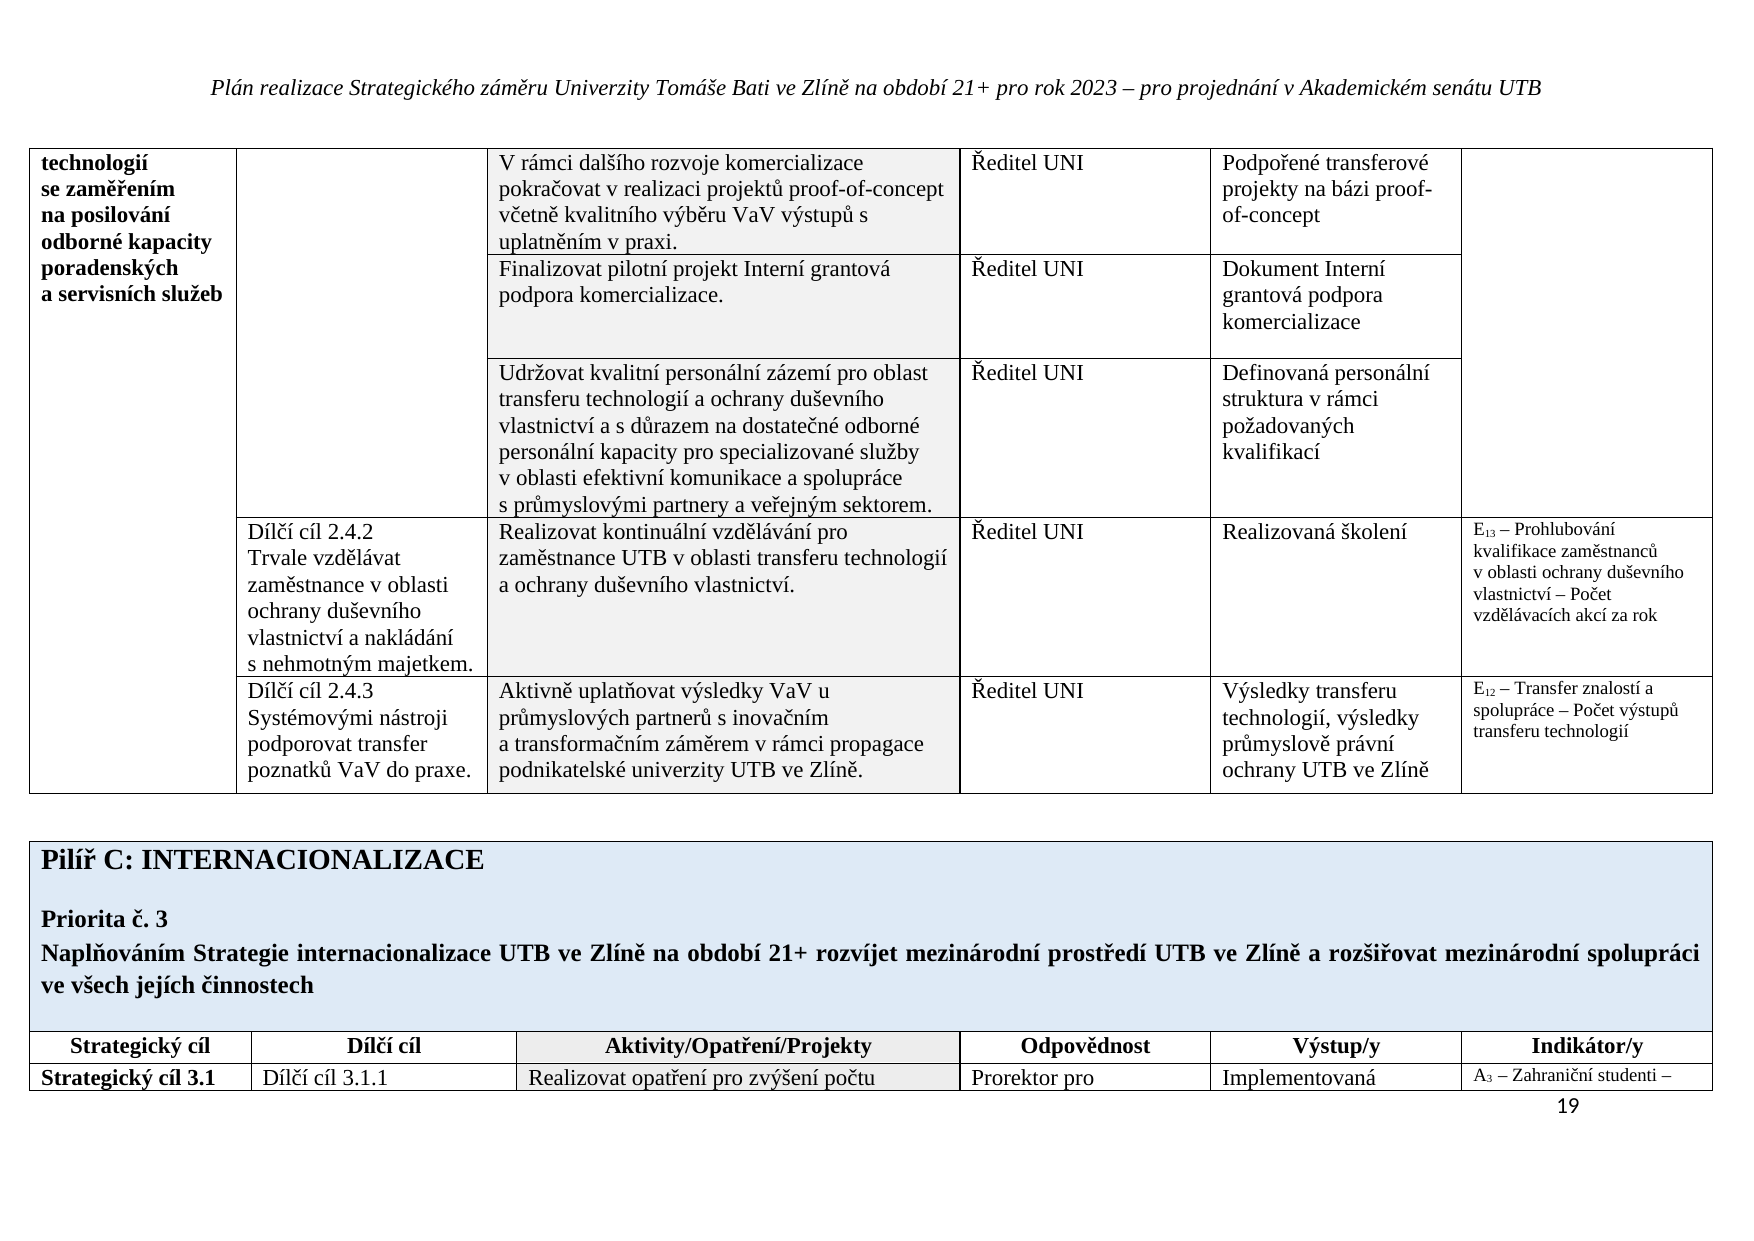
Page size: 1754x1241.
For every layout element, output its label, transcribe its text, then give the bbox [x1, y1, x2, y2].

table_cell Finalizovat pilotní projekt Interní grantová podpora komercializace. [488, 255, 959, 358]
table_cell Dokument Interní grantová podpora komercializace [1211, 255, 1461, 358]
table_cell Ředitel UNI [961, 518, 1210, 676]
table_cell Výsledky transferu technologií, výsledky průmyslově právní ochrany UTB ve Zlíně [1211, 677, 1461, 793]
table_cell Dílčí cíl 2.4.3 Systémovými nástroji podporovat transfer poznatků VaV do praxe. [237, 677, 487, 793]
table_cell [30, 1064, 251, 1090]
table_cell Realizovat kontinuální vzdělávání pro zaměstnance UTB v oblasti transferu technologií a ochrany duševního vlastnictví. [488, 518, 959, 676]
table_cell Aktivně uplatňovat výsledky VaV u průmyslových partnerů s inovačním a transformačním záměrem v rámci propagace podnikatelské univerzity UTB ve Zlíně. [488, 677, 959, 793]
table_cell Dílčí cíl 2.4.2 Trvale vzdělávat zaměstnance v oblasti ochrany duševního vlastnictví a nakládání s nehmotným majetkem. [237, 518, 487, 676]
table_cell Indikátor/y [1462, 1032, 1712, 1062]
table_cell E12 – Transfer znalostí a spolupráce – Počet výstupů transferu technologií [1462, 677, 1712, 793]
table_cell Ředitel UNI [961, 359, 1210, 517]
table_header Pilíř C: INTERNACIONALIZACE Priorita č. 3 Naplňováním Strategie internacionalizace UTB ve Zlíně na období 21+ rozvíjet mezinárodní prostředí UTB ve Zlíně a rozšiřovat mezinárodní spolupráci ve všech jejích činnostech [30, 842, 1712, 1031]
table_cell Aktivity/Opatření/Projekty [517, 1032, 959, 1062]
table_cell Ředitel UNI [961, 677, 1210, 793]
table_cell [252, 1064, 516, 1090]
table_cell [237, 149, 487, 517]
table_cell Ředitel UNI [961, 255, 1210, 358]
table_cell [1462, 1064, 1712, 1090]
table_cell Výstup/y [1211, 1032, 1461, 1062]
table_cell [30, 149, 236, 793]
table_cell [1211, 1064, 1461, 1090]
table_cell E13 – Prohlubování kvalifikace zaměstnanců v oblasti ochrany duševního vlastnictví – Počet vzdělávacích akcí za rok [1462, 518, 1712, 676]
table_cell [1462, 149, 1712, 517]
table_cell Udržovat kvalitní personální zázemí pro oblast transferu technologií a ochrany duševního vlastnictví a s důrazem na dostatečné odborné personální kapacity pro specializované služby v oblasti efektivní komunikace a spolupráce s průmyslovými partnery a veřejným sektorem. [488, 359, 959, 517]
table_cell Ředitel UNI [961, 149, 1210, 254]
table_cell Definovaná personální struktura v rámci požadovaných kvalifikací [1211, 359, 1461, 517]
table_cell Podpořené transferové projekty na bázi proof-of-concept [1211, 149, 1461, 254]
table_cell Odpovědnost [961, 1032, 1210, 1062]
table_cell Strategický cíl [30, 1032, 251, 1062]
table_cell Dílčí cíl [252, 1032, 516, 1062]
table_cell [517, 1064, 959, 1090]
table_cell V rámci dalšího rozvoje komercializace pokračovat v realizaci projektů proof-of-concept včetně kvalitního výběru VaV výstupů s uplatněním v praxi. [488, 149, 959, 254]
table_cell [961, 1064, 1210, 1090]
table_cell Realizovaná školení [1211, 518, 1461, 676]
